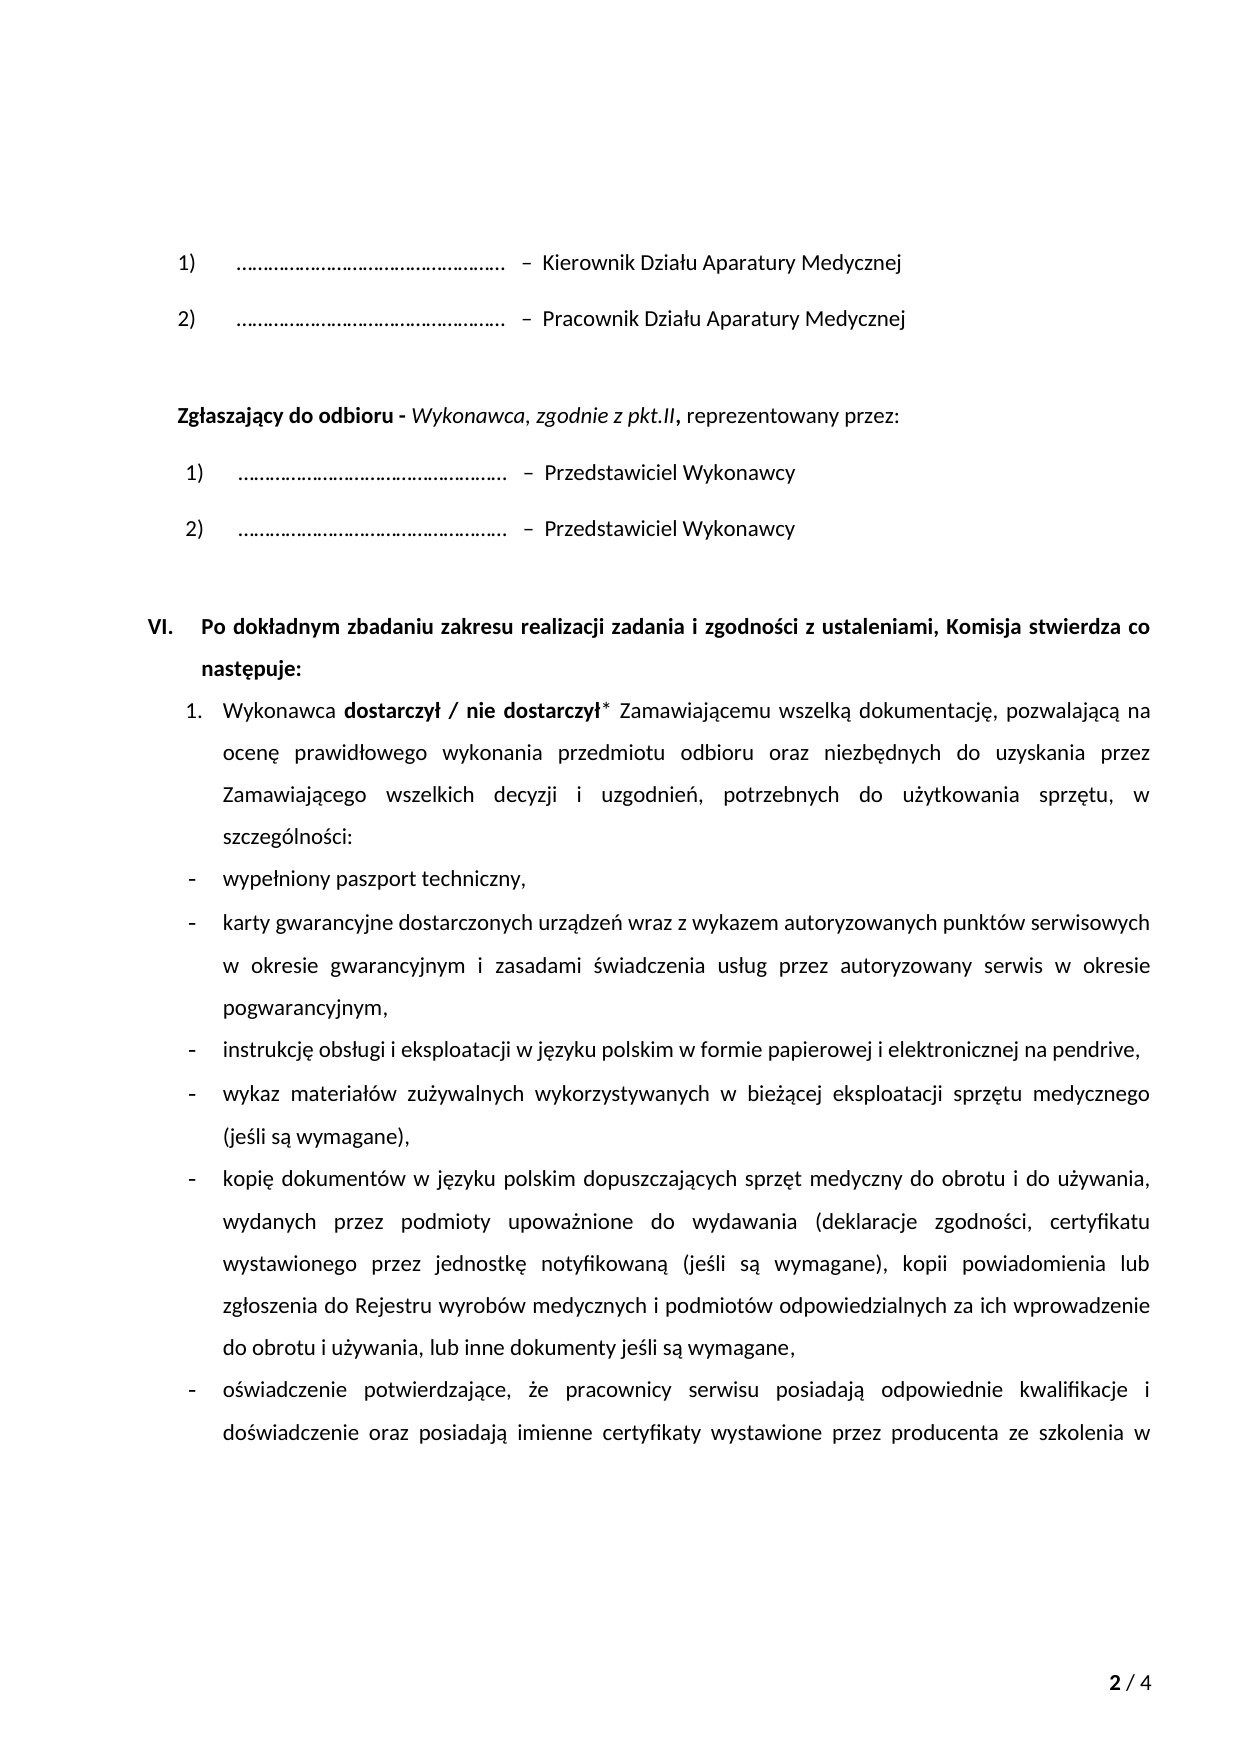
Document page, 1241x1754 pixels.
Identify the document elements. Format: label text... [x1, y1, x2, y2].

list …………………………………………… – Kierownik Działu Aparatury Medycznej [177, 248, 1152, 276]
list …………………………………………… – Przedstawiciel Wykonawcy [185, 458, 1152, 486]
list wypełniony paszport techniczny, [185, 864, 1152, 893]
list kopię dokumentów w języku polskim dopuszczających sprzęt medyczny do obrotu i do używania, wydanych przez podmioty upoważnione do wydawania (deklaracje zgodności, certyfikatu wystawionego przez jednostkę notyfikowaną (jeśli są wymagane), kopii powiadomienia lub zgłoszenia do Rejestru wyrobów medycznych i podmiotów odpowiedzialnych za ich wprowadzenie do obrotu i używania, lub inne dokumenty jeśli są wymagane, [185, 1164, 1152, 1361]
list wykaz materiałów zużywalnych wykorzystywanych w bieżącej eksploatacji sprzętu medycznego (jeśli są wymagane), [185, 1079, 1152, 1150]
list Zgłaszający do odbioru - Wykonawca, zgodnie z pkt.II, reprezentowany przez: [177, 401, 1152, 429]
list Wykonawca dostarczył / nie dostarczył* Zamawiającemu wszelką dokumentację, pozwalającą na ocenę prawidłowego wykonania przedmiotu odbioru oraz niezbędnych do uzyskania przez Zamawiającego wszelkich decyzji i uzgodnień, potrzebnych do użytkowania sprzętu, w szczególności: [185, 696, 1152, 850]
list instrukcję obsługi i eksploatacji w języku polskim w formie papierowej i elektronicznej na pendrive, [185, 1035, 1152, 1064]
list …………………………………………… – Pracownik Działu Aparatury Medycznej [177, 304, 1152, 332]
list Po dokładnym zbadaniu zakresu realizacji zadania i zgodności z ustaleniami, Komisja stwierdza co następuje: [148, 612, 1152, 682]
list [185, 1375, 1152, 1446]
list karty gwarancyjne dostarczonych urządzeń wraz z wykazem autoryzowanych punktów serwisowych w okresie gwarancyjnym i zasadami świadczenia usług przez autoryzowany serwis w okresie pogwarancyjnym, [185, 908, 1152, 1021]
list …………………………………………… – Przedstawiciel Wykonawcy [185, 514, 1152, 542]
